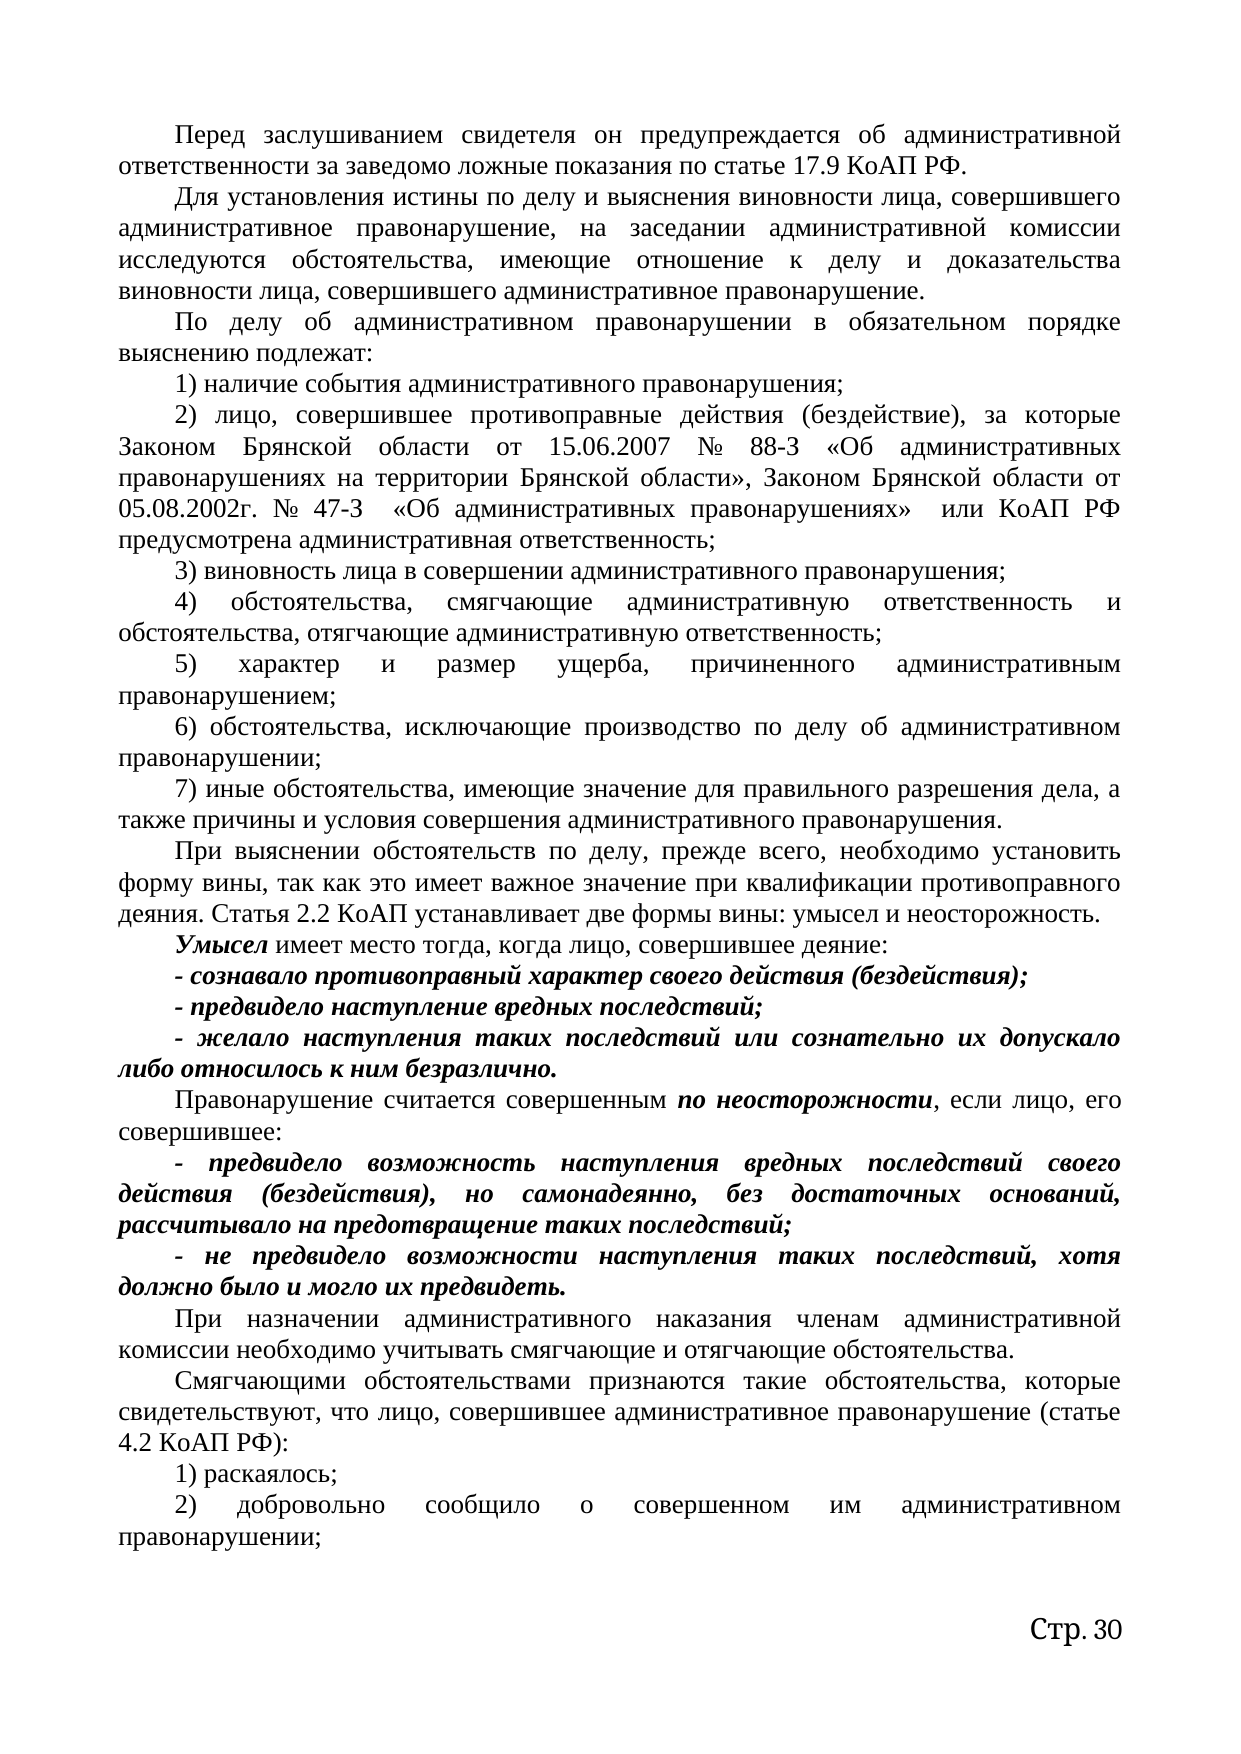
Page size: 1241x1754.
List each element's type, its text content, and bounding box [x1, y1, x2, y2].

text По делу об административном правонарушении в обязательном порядке выяснению подлежат: [118, 305, 1122, 367]
text 6) обстоятельства, исключающие производство по делу об административном правонарушении; [118, 710, 1122, 772]
text 1) наличие события административного правонарушения; [118, 367, 1122, 398]
text - желало наступления таких последствий или сознательно их допускало либо относилось к ним безразлично. [118, 1021, 1122, 1084]
text - не предвидело возможности наступления таких последствий, хотя должно было и могло их предвидеть. [118, 1239, 1122, 1302]
text Для установления истины по делу и выяснения виновности лица, совершившего административное правонарушение, на заседании административной комиссии исследуются обстоятельства, имеющие отношение к делу и доказательства виновности лица, совершившего административное правонарушение. [118, 180, 1122, 305]
text При выяснении обстоятельств по делу, прежде всего, необходимо установить форму вины, так как это имеет важное значение при квалификации противоправного деяния. Статья 2.2 КоАП устанавливает две формы вины: умысел и неосторожность. [118, 834, 1122, 928]
text 4) обстоятельства, смягчающие административную ответственность и обстоятельства, отягчающие административную ответственность; [118, 585, 1122, 648]
text 3) виновность лица в совершении административного правонарушения; [118, 554, 1122, 585]
text При назначении административного наказания членам административной комиссии необходимо учитывать смягчающие и отягчающие обстоятельства. [118, 1302, 1122, 1364]
text 1) раскаялось; [118, 1457, 1122, 1488]
text Перед заслушиванием свидетеля он предупреждается об административной ответственности за заведомо ложные показания по статье 17.9 КоАП РФ. [118, 118, 1122, 180]
text 2) добровольно сообщило о совершенном им административном правонарушении; [118, 1488, 1122, 1551]
text - предвидело возможность наступления вредных последствий своего действия (бездействия), но самонадеянно, без достаточных оснований, рассчитывало на предотвращение таких последствий; [118, 1146, 1122, 1239]
text - предвидело наступление вредных последствий; [118, 990, 1122, 1021]
text Умысел имеет место тогда, когда лицо, совершившее деяние: [118, 928, 1122, 959]
text - сознавало противоправный характер своего действия (бездействия); [118, 959, 1122, 990]
text Смягчающими обстоятельствами признаются такие обстоятельства, которые свидетельствуют, что лицо, совершившее административное правонарушение (статье 4.2 КоАП РФ): [118, 1364, 1122, 1457]
text 2) лицо, совершившее противоправные действия (бездействие), за которые Законом Брянской области от 15.06.2007 № 88-З «Об административных правонарушениях на территории Брянской области», Законом Брянской области от 05.08.2002г. № 47-З «Об административных правонарушениях» или КоАП РФ предусмотрена административная ответственность; [118, 398, 1122, 554]
text 7) иные обстоятельства, имеющие значение для правильного разрешения дела, а также причины и условия совершения административного правонарушения. [118, 772, 1122, 834]
text 5) характер и размер ущерба, причиненного административным правонарушением; [118, 648, 1122, 710]
text Правонарушение считается совершенным по неосторожности, если лицо, его совершившее: [118, 1084, 1122, 1146]
